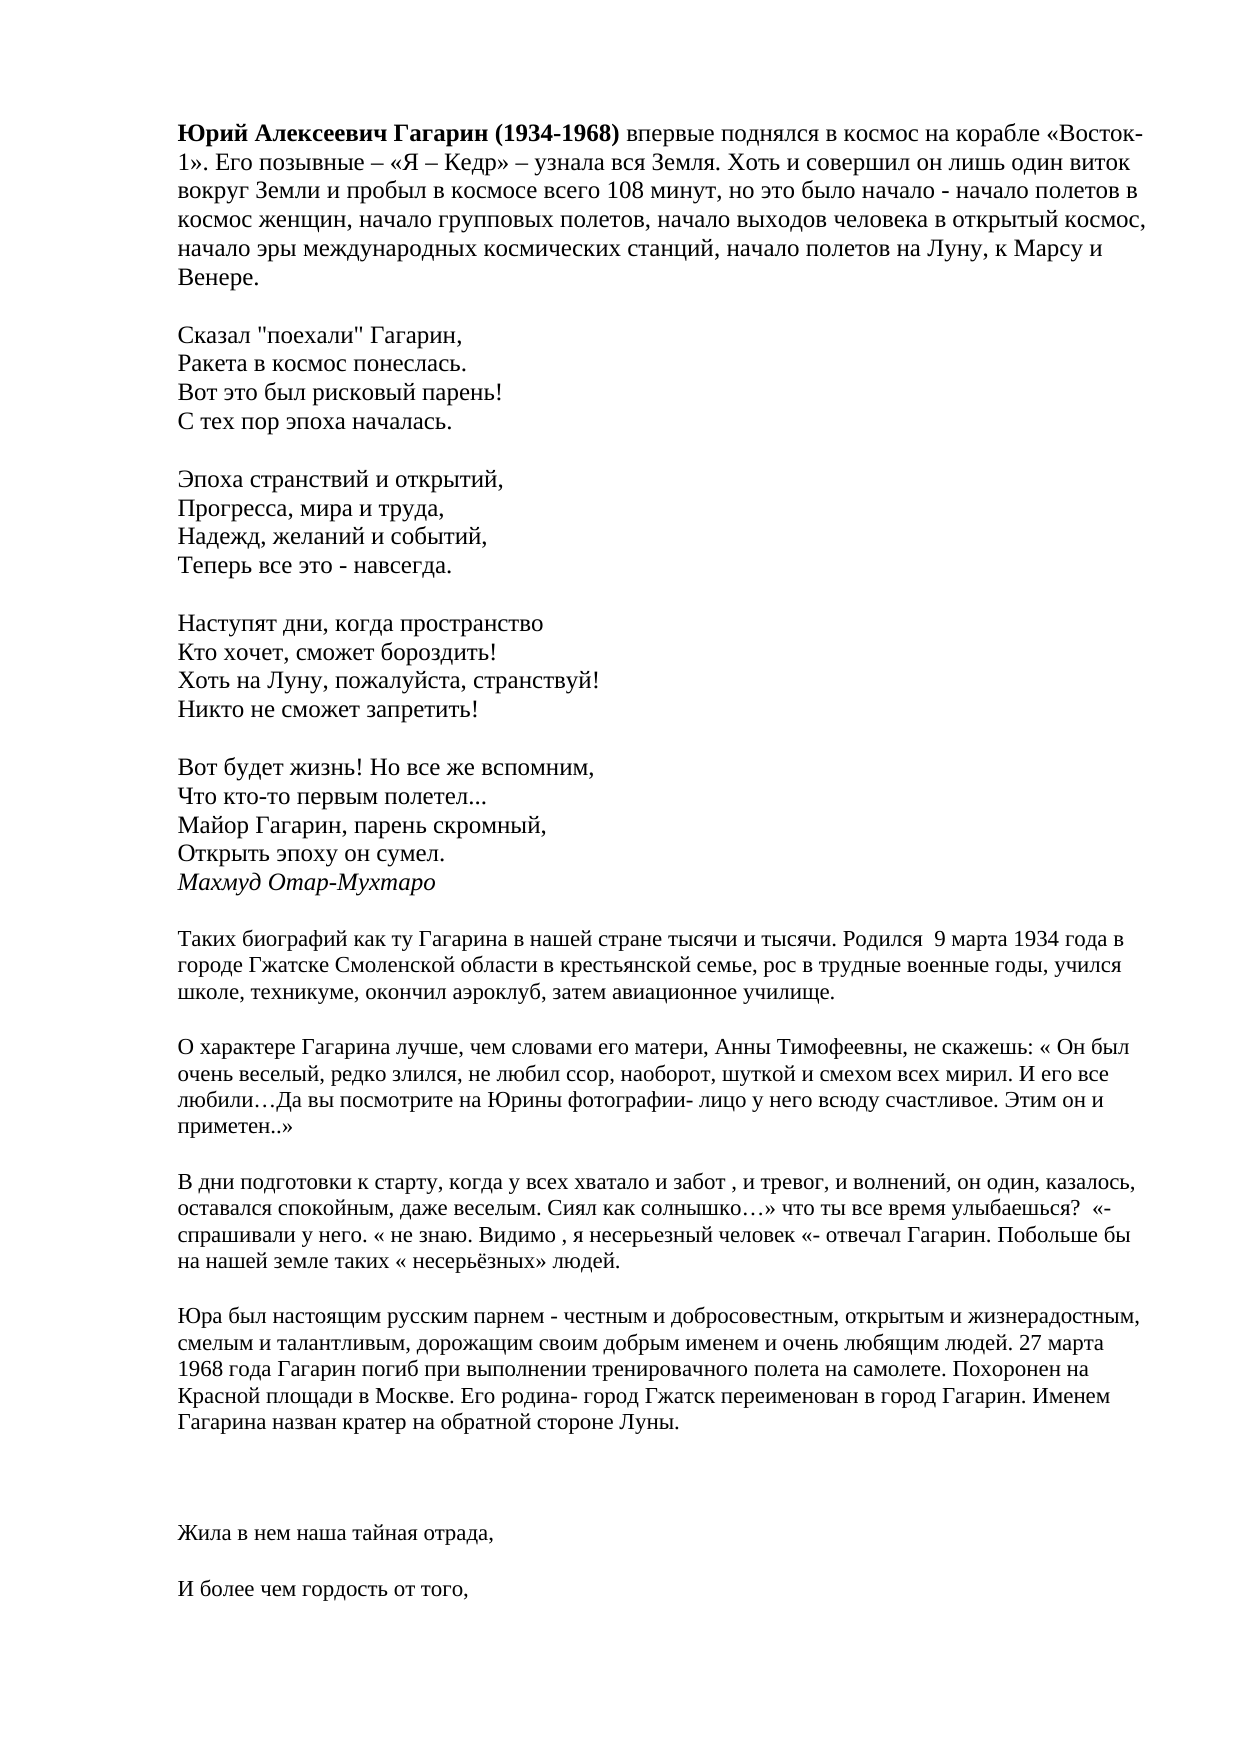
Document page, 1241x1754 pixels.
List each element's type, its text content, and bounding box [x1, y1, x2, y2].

text Таких биографий как ту Гагарина в нашей стране тысячи и тысячи. Родился 9 марта 1934 года в городе Гжатске Смоленской области в крестьянской семье, рос в трудные военные годы, учился школе, техникуме, окончил аэроклуб, затем авиационное училище. [177, 925, 1152, 1004]
text В дни подготовки к старту, когда у всех хватало и забот , и тревог, и волнений, он один, казалось, оставался спокойным, даже веселым. Сиял как солнышко…» что ты все время улыбаешься? «- спрашивали у него. « не знаю. Видимо , я несерьезный человек «- отвечал Гагарин. Побольше бы на нашей земле таких « несерьёзных» людей. [177, 1168, 1152, 1273]
text О характере Гагарина лучше, чем словами его матери, Анны Тимофеевны, не скажешь: « Он был очень веселый, редко злился, не любил ссор, наоборот, шуткой и смехом всех мирил. И его все любили…Да вы посмотрите на Юрины фотографии- лицо у него всюду счастливое. Этим он и приметен..» [177, 1033, 1152, 1139]
text Сказал "поехали" Гагарин, Ракета в космос понеслась. Вот это был рисковый парень! С тех пор эпоха началась. [177, 320, 1152, 435]
text И более чем гордость от того, [177, 1574, 1152, 1601]
text Юра был настоящим русским парнем - честным и добросовестным, открытым и жизнерадостным, смелым и талантливым, дорожащим своим добрым именем и очень любящим людей. 27 марта 1968 года Гагарин погиб при выполнении тренировачного полета на самолете. Похоронен на Красной площади в Москве. Его родина- город Гжатск переименован в город Гагарин. Именем Гагарина назван кратер на обратной стороне Луны. [177, 1303, 1152, 1434]
text Жила в нем наша тайная отрада, [177, 1519, 1152, 1545]
text Вот будет жизнь! Но все же вспомним, Что кто-то первым полетел... Майор Гагарин, парень скромный, Открыть эпоху он сумел. Махмуд Отар-Мухтаро [177, 752, 1152, 896]
text Юрий Алексеевич Гагарин (1934-1968) впервые поднялся в космос на корабле «Восток-1». Его позывные – «Я – Кедр» – узнала вся Земля. Хоть и совершил он лишь один виток вокруг Земли и пробыл в космосе всего 108 минут, но это было начало - начало полетов в космос женщин, начало групповых полетов, начало выходов человека в открытый космос, начало эры международных космических станций, начало полетов на Луну, к Марсу и Венере. [177, 118, 1152, 291]
text Наступят дни, когда пространство Кто хочет, сможет бороздить! Хоть на Луну, пожалуйста, странствуй! Никто не сможет запретить! [177, 608, 1152, 723]
text Эпоха странствий и открытий, Прогресса, мира и труда, Надежд, желаний и событий, Теперь все это - навсегда. [177, 464, 1152, 579]
